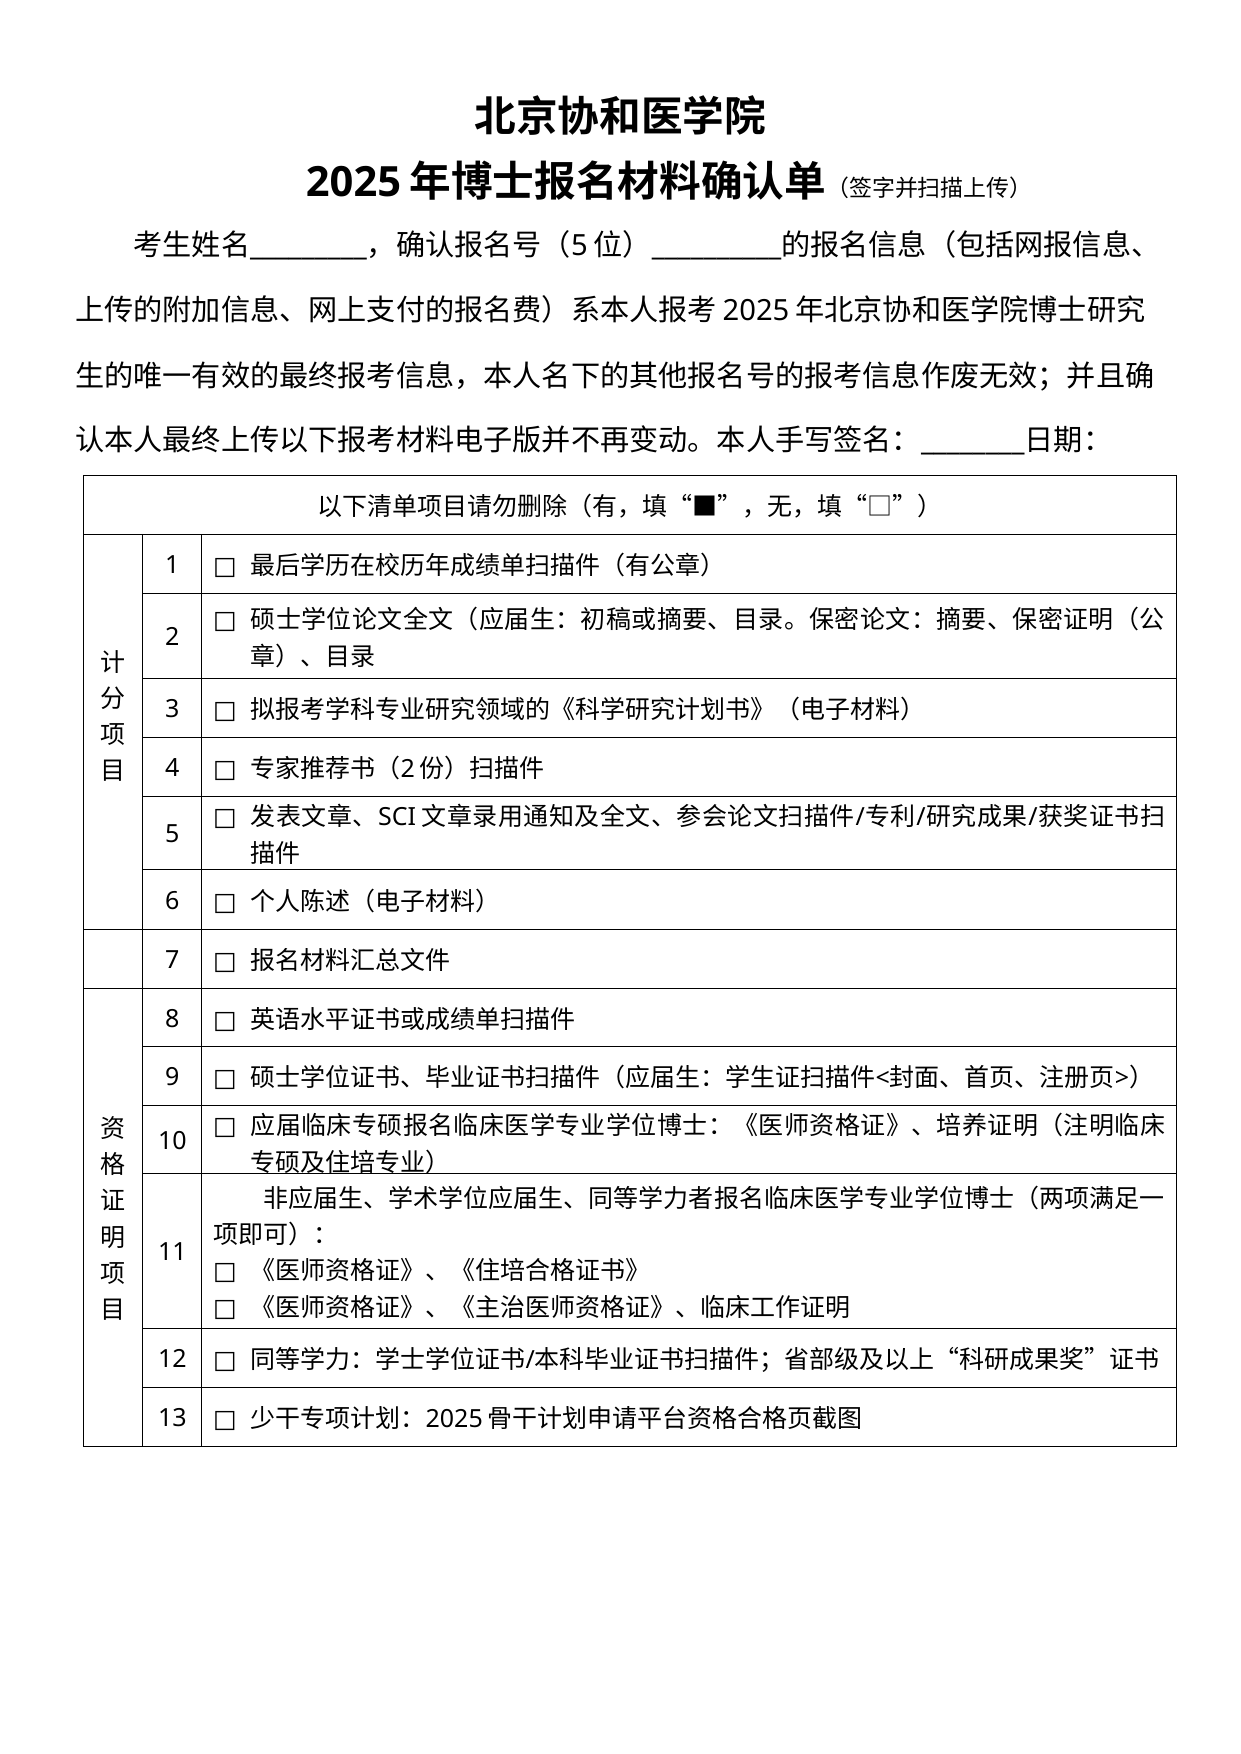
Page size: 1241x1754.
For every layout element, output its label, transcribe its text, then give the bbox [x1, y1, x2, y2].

table_cell 7 [143, 930, 201, 987]
table_cell 报名材料汇总文件 [202, 930, 1176, 987]
text 北京协和医学院 [75, 81, 1165, 146]
table_cell 拟报考学科专业研究领域的《科学研究计划书》（电子材料） [202, 679, 1176, 737]
table_cell 资格 证明 项目 [84, 989, 142, 1446]
table_cell 硕士学位证书、毕业证书扫描件（应届生：学生证扫描件<封面、首页、注册页>） [202, 1047, 1176, 1105]
table_cell 应届临床专硕报名临床医学专业学位博士：《医师资格证》、培养证明（注明临床专硕及住培专业） [202, 1106, 1176, 1173]
table_cell [84, 930, 142, 987]
table_cell 8 [143, 989, 201, 1046]
table_cell 最后学历在校历年成绩单扫描件（有公章） [202, 535, 1176, 593]
table_cell 少干专项计划：2025骨干计划申请平台资格合格页截图 [202, 1388, 1176, 1446]
table_cell 发表文章、SCI文章录用通知及全文、参会论文扫描件/专利/研究成果/获奖证书扫描件 [202, 797, 1176, 869]
table_cell 6 [143, 870, 201, 928]
table_cell 5 [143, 797, 201, 869]
table_cell 12 [143, 1329, 201, 1387]
table_cell 10 [143, 1106, 201, 1173]
table_cell 1 [143, 535, 201, 593]
table_header 以下清单项目请勿删除（有，填“■”，无，填“□”） [84, 476, 1176, 534]
text 考生姓名_________，确认报名号（5位）__________的报名信息（包括网报信息、上传的附加信息、网上支付的报名费）系本人报考2025年北京协和医学院博士研究生的唯一有效的最终报考信息，本人名下的其他报名号的报考信息作废无效；并且确认本人最终上传以下报考材料电子版并不再变动。本人手写签名：________日期： [75, 211, 1165, 471]
table_cell 2 [143, 594, 201, 678]
text 2025年博士报名材料确认单（签字并扫描上传） [75, 146, 1165, 211]
table_cell 11 [143, 1174, 201, 1327]
table_cell 9 [143, 1047, 201, 1105]
table_cell 英语水平证书或成绩单扫描件 [202, 989, 1176, 1046]
table_cell 13 [143, 1388, 201, 1446]
table_cell 非应届生、学术学位应届生、同等学力者报名临床医学专业学位博士（两项满足一项即可）： 《医师资格证》、《住培合格证书》 《医师资格证》、《主治医师资格证》、临床工作证明 [202, 1174, 1176, 1327]
table_cell 硕士学位论文全文（应届生：初稿或摘要、目录。保密论文：摘要、保密证明（公章）、目录 [202, 594, 1176, 678]
table_cell 4 [143, 738, 201, 796]
table_cell 专家推荐书（2份）扫描件 [202, 738, 1176, 796]
table_cell 计分项目 [84, 535, 142, 928]
table_cell 个人陈述（电子材料） [202, 870, 1176, 928]
table_cell 同等学力：学士学位证书/本科毕业证书扫描件；省部级及以上“科研成果奖”证书 [202, 1329, 1176, 1387]
table_cell 3 [143, 679, 201, 737]
